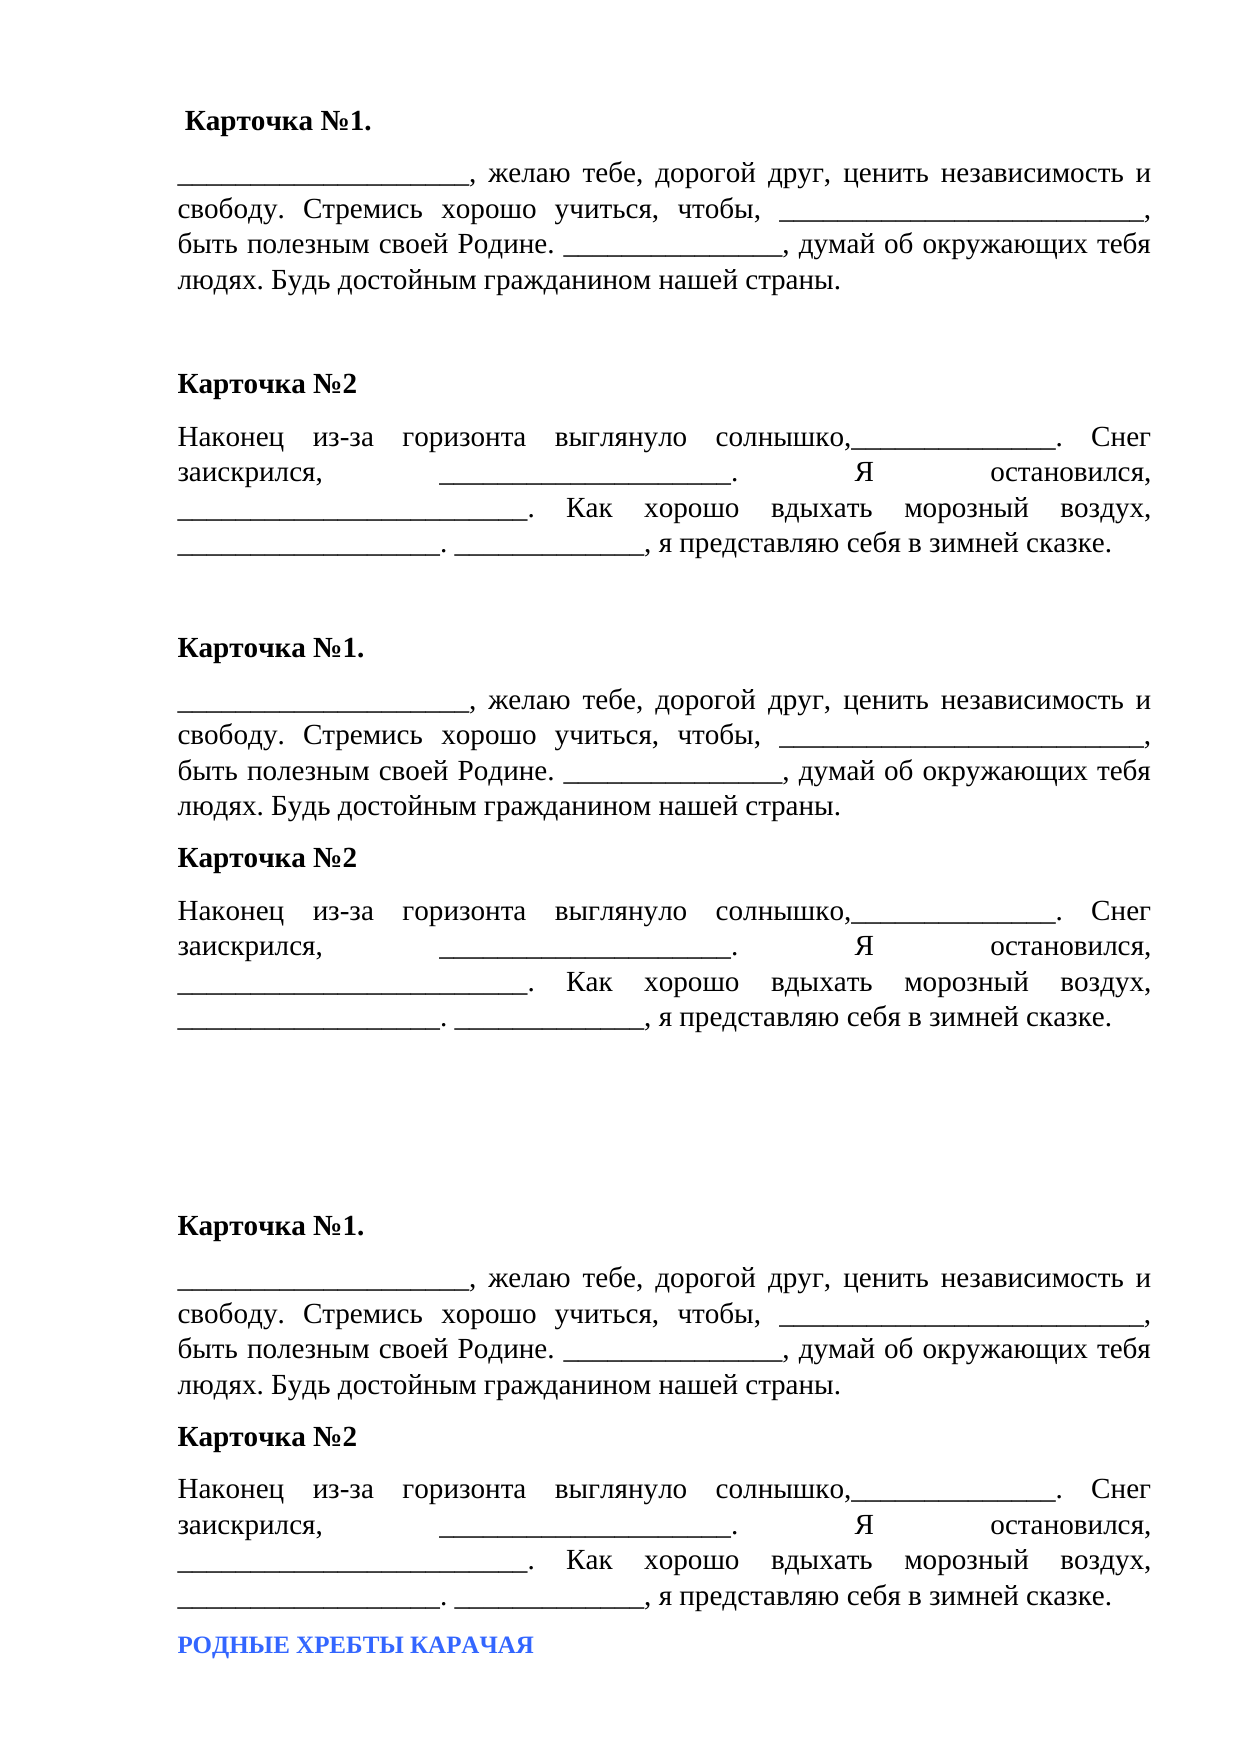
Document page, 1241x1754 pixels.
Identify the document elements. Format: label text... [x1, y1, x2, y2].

text ____________________, желаю тебе, дорогой друг, ценить независимость и свободу. Стремись хорошо учиться, чтобы, _________________________, быть полезным своей Родине. _______________, думай об окружающих тебя людях. Будь достойным гражданином нашей страны. [177, 682, 1152, 822]
text Наконец из-за горизонта выглянуло солнышко,______________. Снег заискрился, ____________________. Я остановился, ________________________. Как хорошо вдыхать морозный воздух, __________________. _____________, я представляю себя в зимней сказке. [177, 893, 1152, 1033]
text Карточка №2 [177, 1419, 1152, 1453]
text Карточка №2 [177, 367, 1152, 400]
text Карточка №1. [177, 103, 1152, 137]
text ____________________, желаю тебе, дорогой друг, ценить независимость и свободу. Стремись хорошо учиться, чтобы, _________________________, быть полезным своей Родине. _______________, думай об окружающих тебя людях. Будь достойным гражданином нашей страны. [177, 156, 1152, 296]
text Карточка №2 [177, 841, 1152, 874]
text ____________________, желаю тебе, дорогой друг, ценить независимость и свободу. Стремись хорошо учиться, чтобы, _________________________, быть полезным своей Родине. _______________, думай об окружающих тебя людях. Будь достойным гражданином нашей страны. [177, 1260, 1152, 1400]
text Карточка №1. [177, 1208, 1152, 1242]
text Наконец из-за горизонта выглянуло солнышко,______________. Снег заискрился, ____________________. Я остановился, ________________________. Как хорошо вдыхать морозный воздух, __________________. _____________, я представляю себя в зимней сказке. [177, 419, 1152, 559]
text Наконец из-за горизонта выглянуло солнышко,______________. Снег заискрился, ____________________. Я остановился, ________________________. Как хорошо вдыхать морозный воздух, __________________. _____________, я представляю себя в зимней сказке. [177, 1471, 1152, 1611]
text РОДНЫЕ ХРЕБТЫ КАРАЧАЯ [177, 1630, 1152, 1659]
text Карточка №1. [177, 630, 1152, 663]
